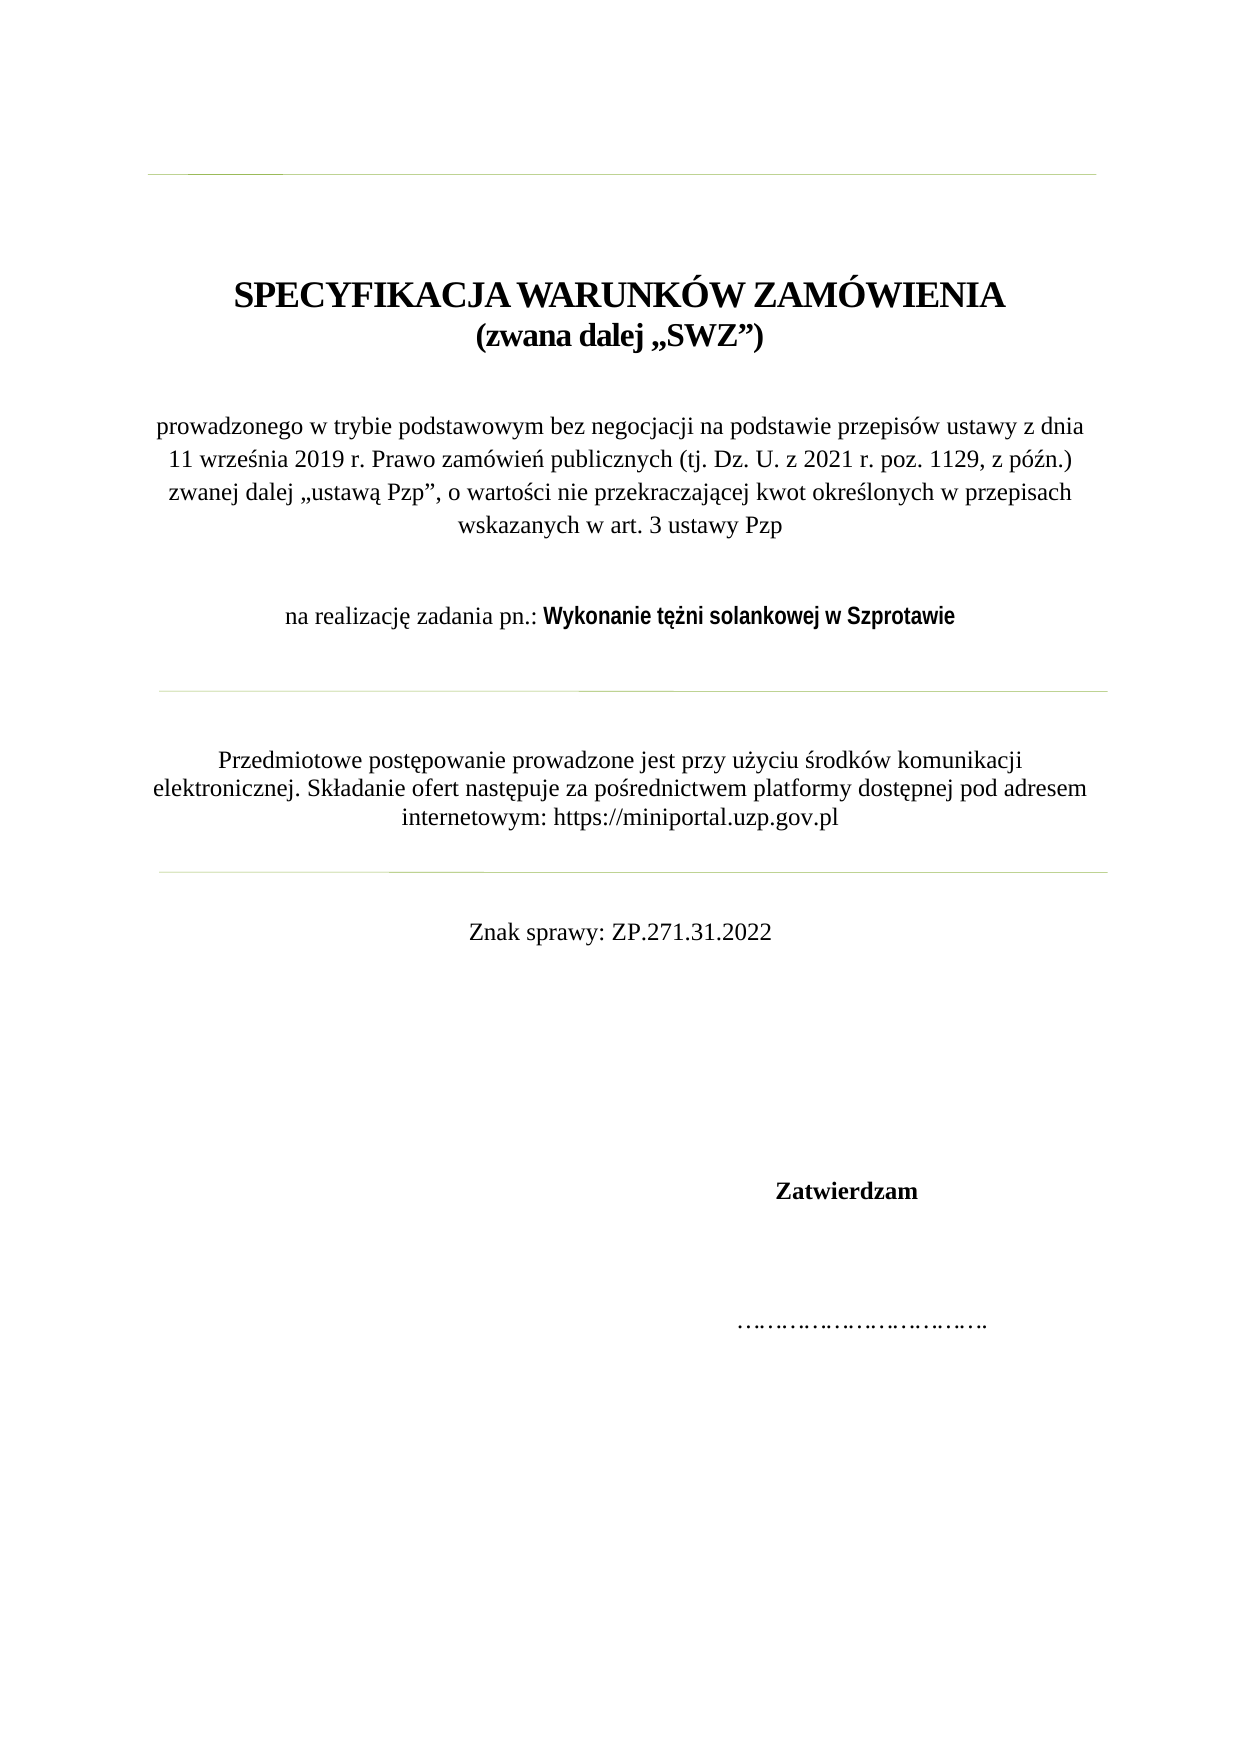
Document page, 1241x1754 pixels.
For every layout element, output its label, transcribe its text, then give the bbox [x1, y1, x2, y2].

text Przedmiotowe postępowanie prowadzone jest przy użyciu środków komunikacji elektronicznej. Składanie ofert następuje za pośrednictwem platformy dostępnej pod adresem internetowym: https://miniportal.uzp.gov.pl [148, 745, 1092, 831]
text ……………………………. [664, 1305, 1092, 1334]
text na realizację zadania pn.: Wykonanie tężni solankowej w Szprotawie [148, 601, 1092, 630]
title SPECYFIKACJA WARUNKÓW ZAMÓWIENIA [148, 272, 1092, 316]
text prowadzonego w trybie podstawowym bez negocjacji na podstawie przepisów ustawy z dnia 11 września 2019 r. Prawo zamówień publicznych (tj. Dz. U. z 2021 r. poz. 1129, z późn.) zwanej dalej „ustawą Pzp”, o wartości nie przekraczającej kwot określonych w przepisach wskazanych w art. 3 ustawy Pzp [148, 411, 1092, 539]
title (zwana dalej „SWZ”) [148, 316, 1092, 354]
text Znak sprawy: ZP.271.31.2022 [148, 917, 1092, 946]
text Zatwierdzam [664, 1176, 1092, 1205]
